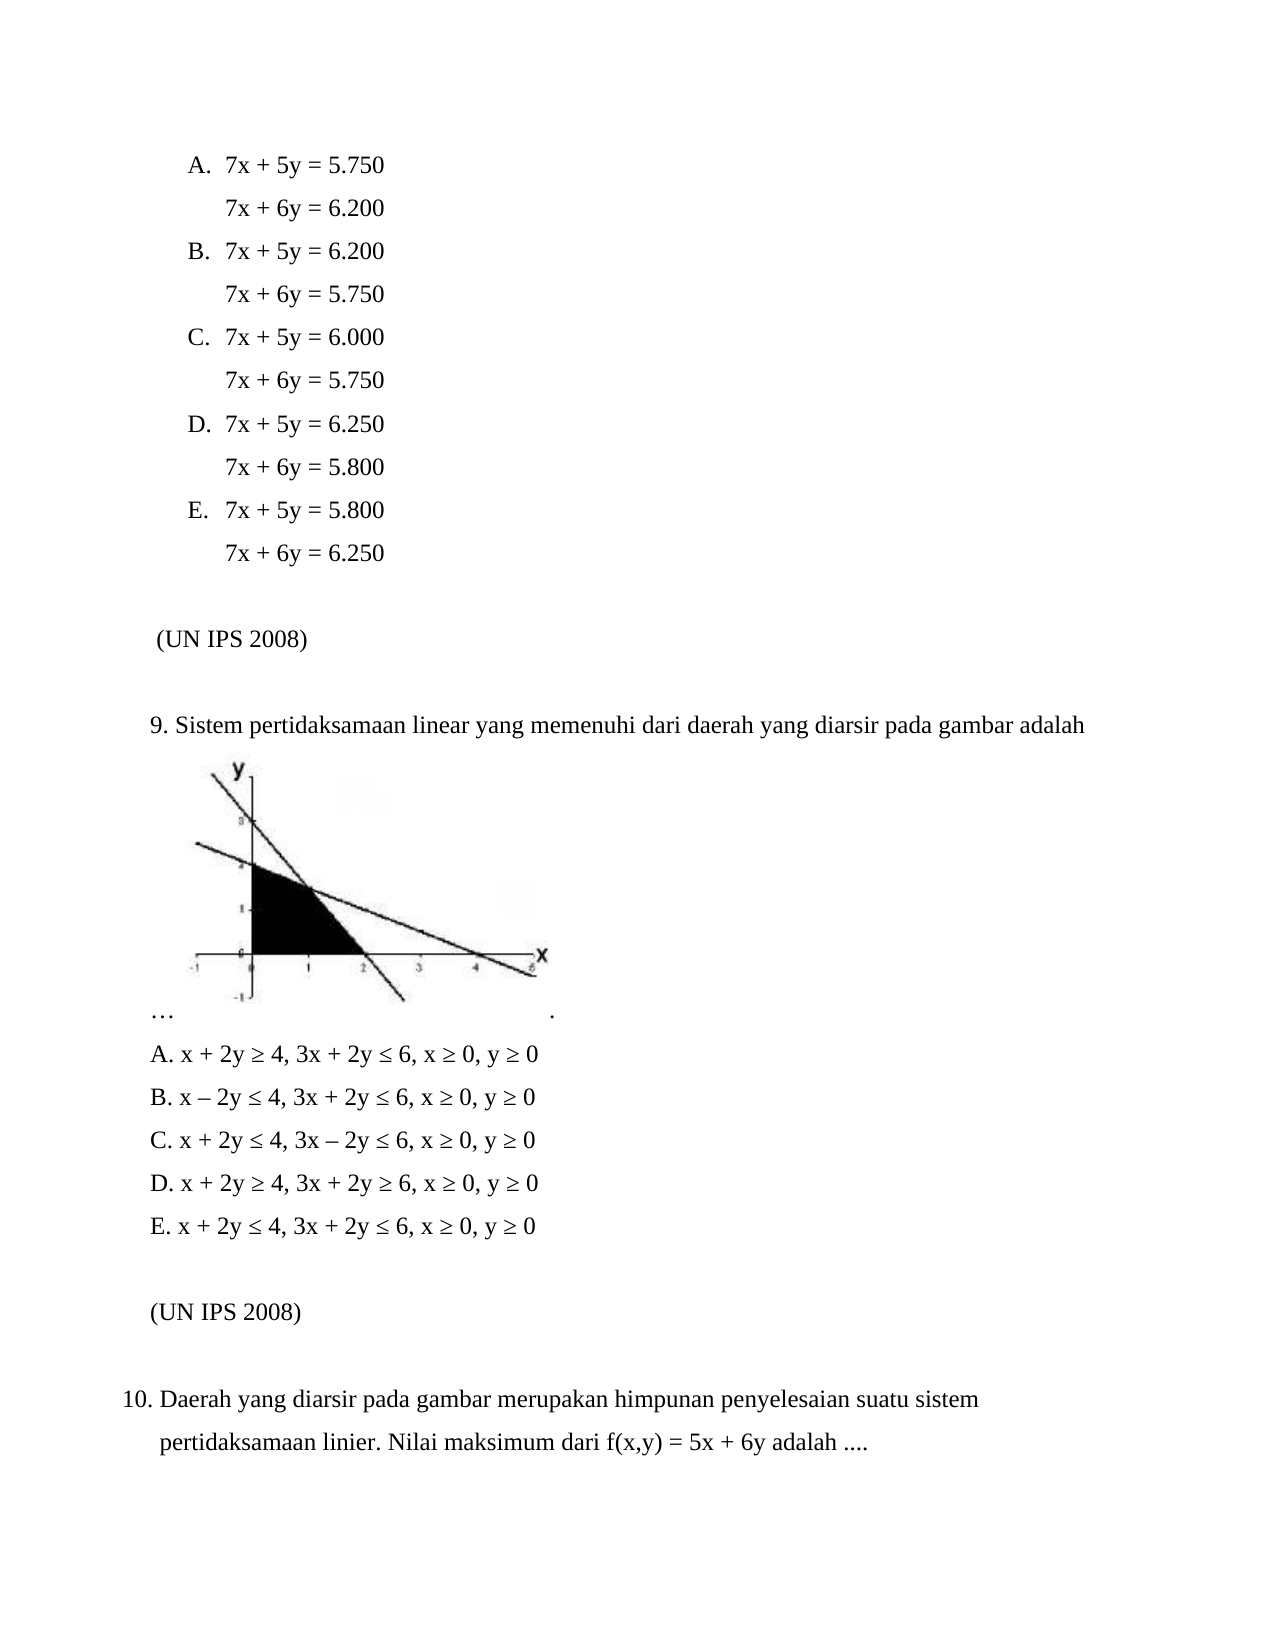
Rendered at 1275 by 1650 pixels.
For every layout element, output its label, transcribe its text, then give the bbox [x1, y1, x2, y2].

list 7x + 5y = 6.200 [187, 236, 1125, 265]
text A. x + 2y ≥ 4, 3x + 2y ≤ 6, x ≥ 0, y ≥ 0 [150, 1039, 1125, 1067]
list 7x + 6y = 5.750 [225, 366, 1125, 394]
text (UN IPS 2008) [150, 624, 1125, 653]
text pertidaksamaan linier. Nilai maksimum dari f(x,y) = 5x + 6y adalah .... [122, 1427, 1125, 1456]
text (UN IPS 2008) [150, 1297, 1125, 1326]
list 7x + 5y = 6.250 [187, 409, 1125, 437]
text B. x – 2y ≤ 4, 3x + 2y ≤ 6, x ≥ 0, y ≥ 0 [150, 1082, 1125, 1111]
text …. [150, 754, 1125, 1024]
text D. x + 2y ≥ 4, 3x + 2y ≥ 6, x ≥ 0, y ≥ 0 [150, 1168, 1125, 1197]
list 7x + 6y = 5.750 [225, 279, 1125, 308]
list 7x + 5y = 5.800 [187, 495, 1125, 524]
list 7x + 6y = 5.800 [225, 452, 1125, 481]
text 9. Sistem pertidaksamaan linear yang memenuhi dari daerah yang diarsir pada gambar adalah [150, 711, 1125, 739]
text 10. Daerah yang diarsir pada gambar merupakan himpunan penyelesaian suatu sistem [122, 1384, 1125, 1412]
text E. x + 2y ≤ 4, 3x + 2y ≤ 6, x ≥ 0, y ≥ 0 [150, 1211, 1125, 1240]
list 7x + 6y = 6.200 [225, 193, 1125, 222]
list 7x + 6y = 6.250 [225, 538, 1125, 567]
list 7x + 5y = 5.750 [187, 150, 1125, 179]
list 7x + 5y = 6.000 [187, 322, 1125, 351]
text C. x + 2y ≤ 4, 3x – 2y ≤ 6, x ≥ 0, y ≥ 0 [150, 1125, 1125, 1154]
